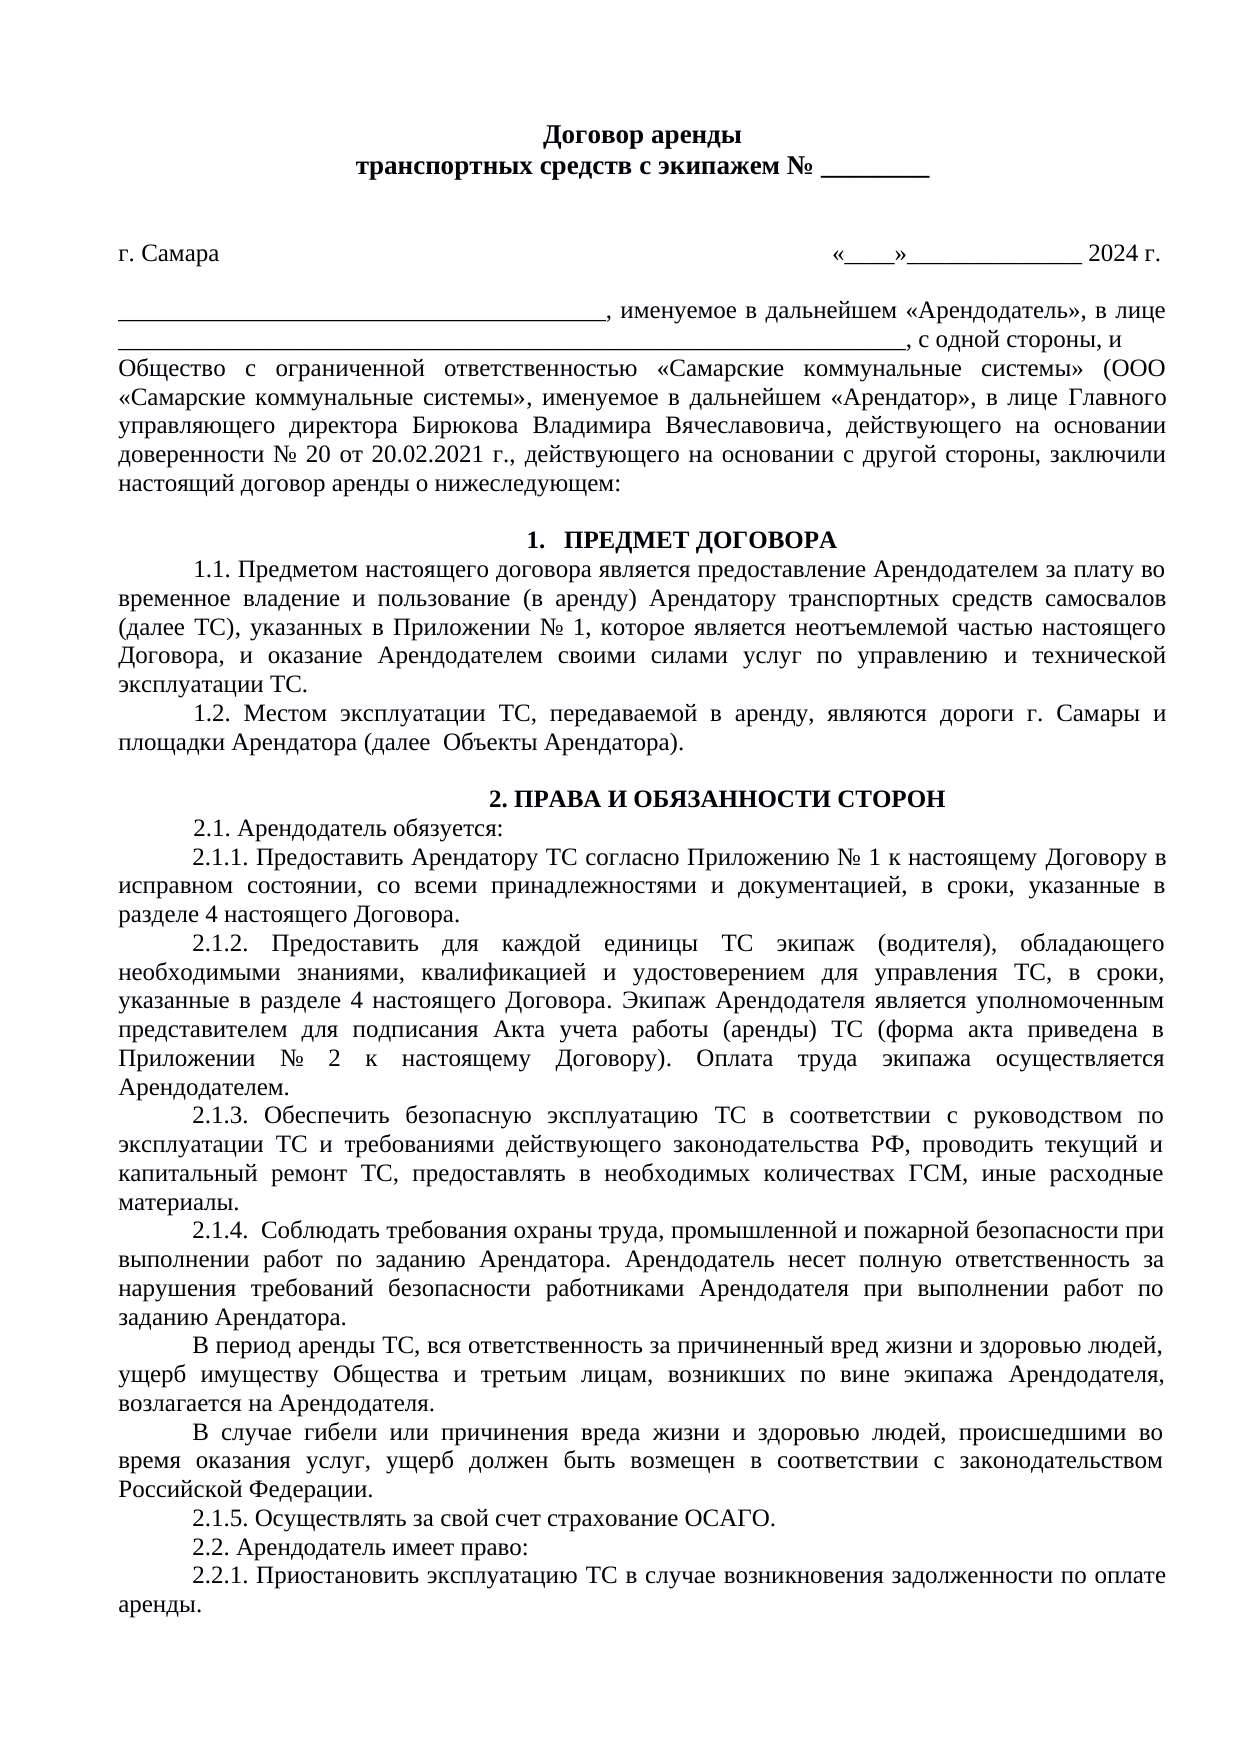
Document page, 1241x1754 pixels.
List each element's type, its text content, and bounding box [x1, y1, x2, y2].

text 2.1.4. Соблюдать требования охраны труда, промышленной и пожарной безопасности при выполнении работ по заданию Арендатора. Арендодатель несет полную ответственность за нарушения требований безопасности работниками Арендодателя при выполнении работ по заданию Арендатора. [118, 1215, 1164, 1330]
text Общество с ограниченной ответственностью «Самарские коммунальные системы» (ООО «Самарские коммунальные системы», именуемое в дальнейшем «Арендатор», в лице Главного управляющего директора Бирюкова Владимира Вячеславовича, действующего на основании доверенности № 20 от 20.02.2021 г., действующего на основании с другой стороны, заключили настоящий договор аренды о нижеследующем: [118, 353, 1167, 497]
text транспортных средств с экипажем № ________ [118, 149, 1167, 180]
text г. Самара «____»______________ 2024 г. [118, 238, 1167, 267]
text 1.2. Местом эксплуатации ТС, передаваемой в аренду, являются дороги г. Самары и площадки Арендатора (далее Объекты Арендатора). [118, 698, 1167, 755]
text 2.1.2. Предоставить для каждой единицы ТС экипаж (водителя), обладающего необходимыми знаниями, квалификацией и удостоверением для управления ТС, в сроки, указанные в разделе 4 настоящего Договора. Экипаж Арендодателя является уполномоченным представителем для подписания Акта учета работы (аренды) ТС (форма акта приведена в Приложении № 2 к настоящему Договору). Оплата труда экипажа осуществляется Арендодателем. [118, 928, 1164, 1100]
text 2.1.5. Осуществлять за свой счет страхование ОСАГО. [149, 1503, 1164, 1532]
text В период аренды ТС, вся ответственность за причиненный вред жизни и здоровью людей, ущерб имуществу Общества и третьим лицам, возникших по вине экипажа Арендодателя, возлагается на Арендодателя. [118, 1330, 1164, 1417]
text _______________________________________, именуемое в дальнейшем «Арендодатель», в лице _______________________________________________________________, с одной стороны, и [118, 295, 1167, 353]
text 2.1.3. Обеспечить безопасную эксплуатацию ТС в соответствии с руководством по эксплуатации ТС и требованиями действующего законодательства РФ, проводить текущий и капитальный ремонт ТС, предоставлять в необходимых количествах ГСМ, иные расходные материалы. [118, 1100, 1164, 1215]
text 2.2. Арендодатель имеет право: [118, 1532, 1164, 1560]
text В случае гибели или причинения вреда жизни и здоровью людей, происшедшими во время оказания услуг, ущерб должен быть возмещен в соответствии с законодательством Российской Федерации. [118, 1417, 1164, 1503]
text Договор аренды [118, 118, 1167, 149]
text 2.1. Арендодатель обязуется: [118, 813, 1167, 842]
text 2.2.1. Приостановить эксплуатацию ТС в случае возникновения задолженности по оплате аренды. [118, 1560, 1167, 1618]
list ПРЕДМЕТ ДОГОВОРА [526, 525, 1167, 554]
text 2. ПРАВА И ОБЯЗАННОСТИ СТОРОН [489, 784, 1167, 813]
text 2.1.1. Предоставить Арендатору ТС согласно Приложению № 1 к настоящему Дoговoру в исправном состоянии, со всеми принадлежностями и документацией, в сроки, указанные в разделе 4 настоящего Договора. [118, 842, 1167, 928]
text 1.1. Предметом настоящего договора является предоставление Арендодателем за плату во временное владение и пользование (в аренду) Арендатору транспортных средств самосвалов (далее ТС), указанных в Приложении № 1, которое является неотъемлемой частью настоящего Договора, и оказание Арендодателем своими силами услуг по управлению и технической эксплуатации ТС. [118, 554, 1167, 698]
